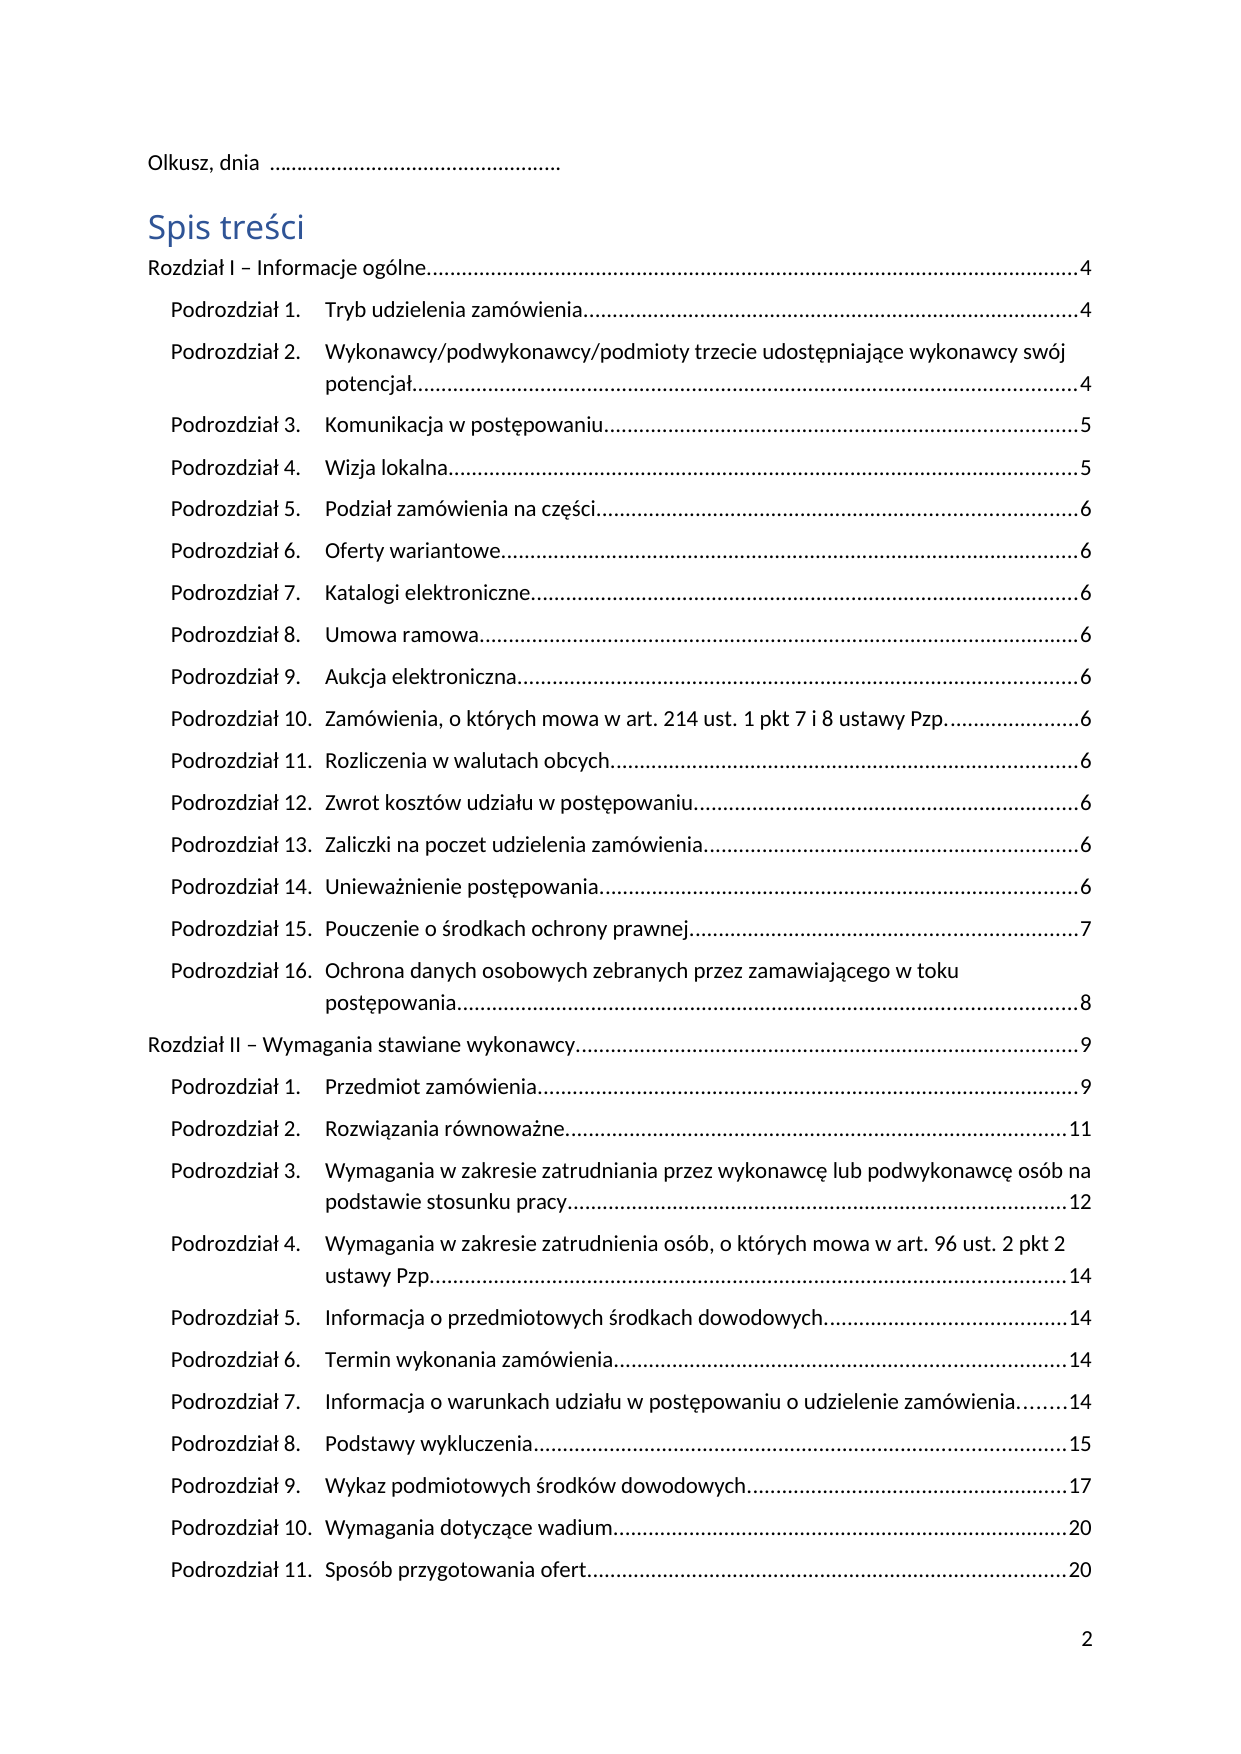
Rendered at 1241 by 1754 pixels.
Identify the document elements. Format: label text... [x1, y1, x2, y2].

text Olkusz, dnia ……............................................. [148, 148, 1093, 176]
